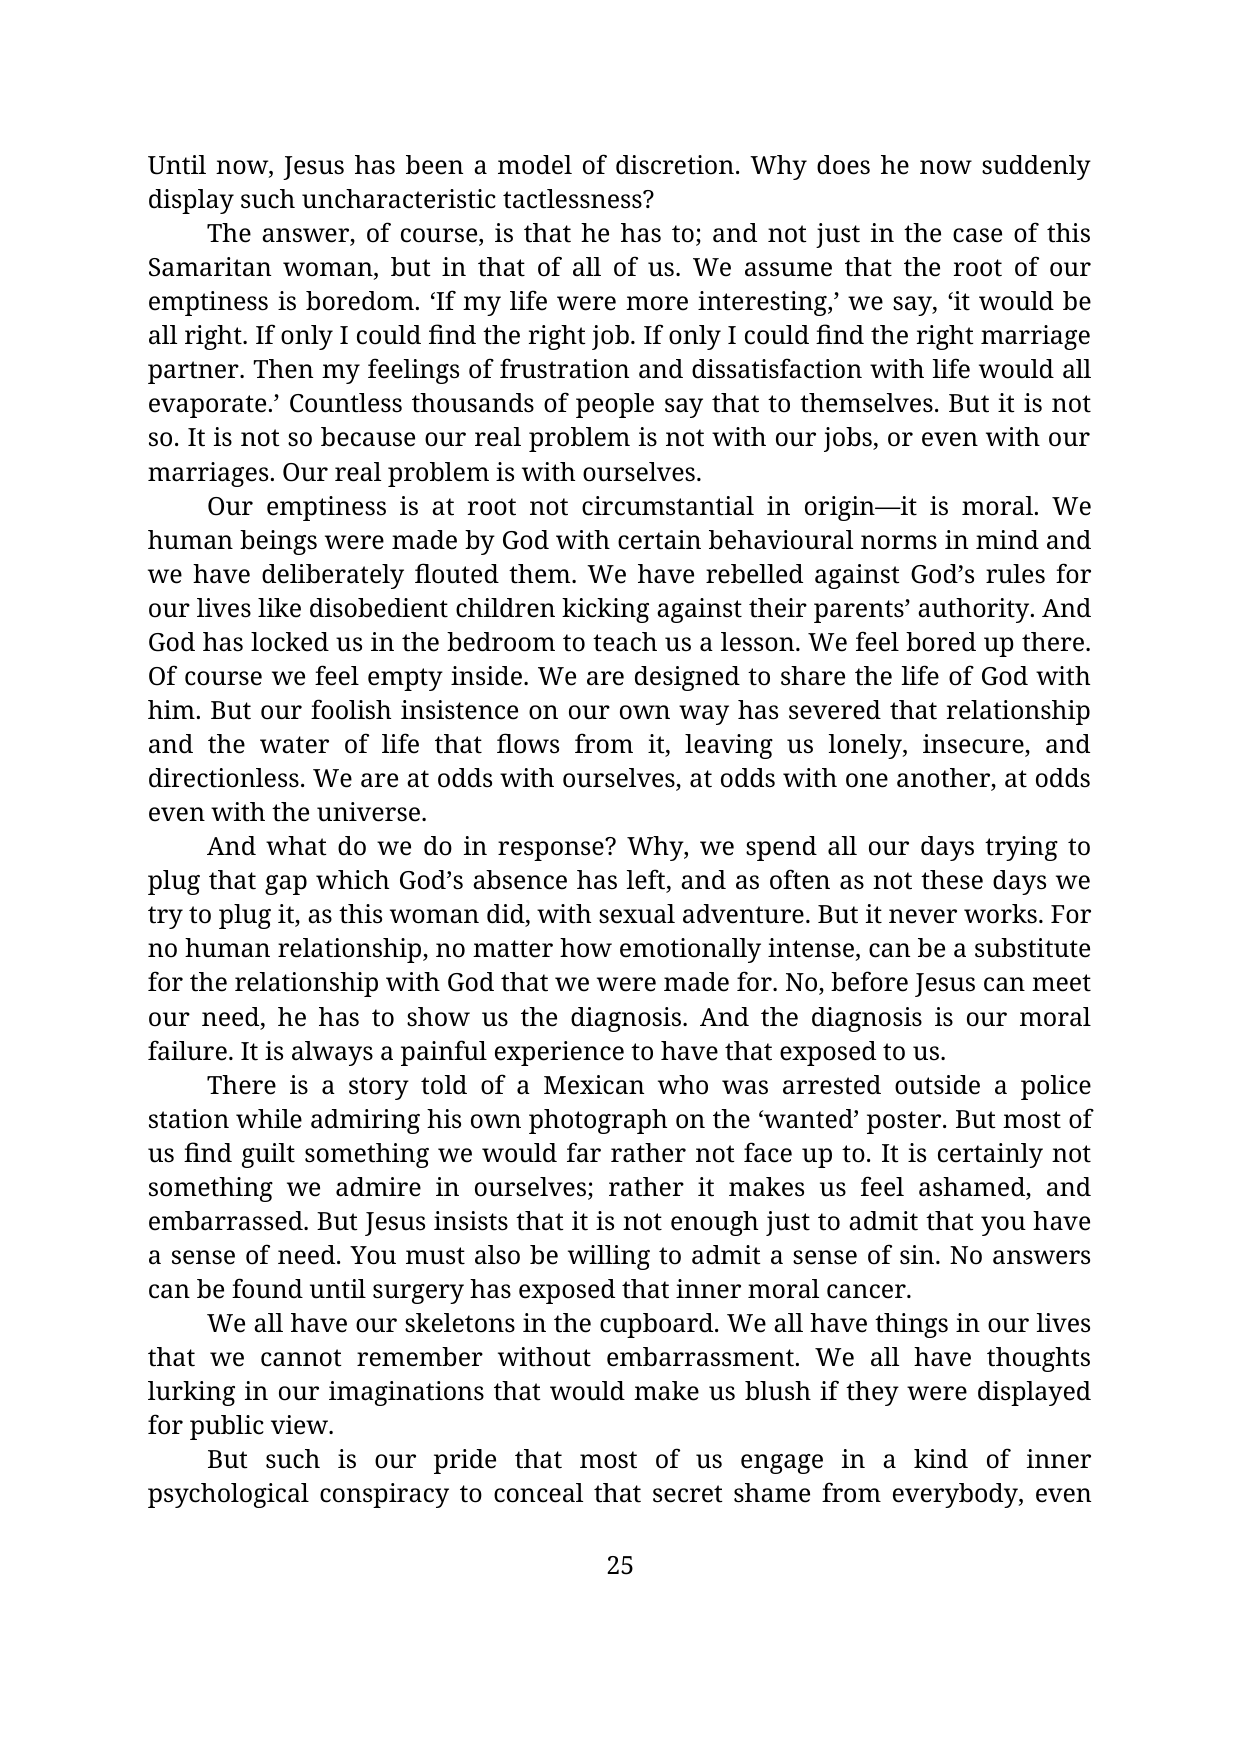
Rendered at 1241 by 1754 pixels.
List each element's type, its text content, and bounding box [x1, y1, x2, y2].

text Our emptiness is at root not circumstantial in origin—it is moral. We human beings were made by God with certain behavioural norms in mind and we have deliberately flouted them. We have rebelled against God’s rules for our lives like disobedient children kicking against their parents’ authority. And God has locked us in the bedroom to teach us a lesson. We feel bored up there. Of course we feel empty inside. We are designed to share the life of God with him. But our foolish insistence on our own way has severed that relationship and the water of life that flows from it, leaving us lonely, insecure, and directionless. We are at odds with ourselves, at odds with one another, at odds even with the universe. [148, 488, 1093, 829]
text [148, 1442, 1093, 1510]
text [148, 148, 1093, 216]
text And what do we do in response? Why, we spend all our days trying to plug that gap which God’s absence has left, and as often as not these days we try to plug it, as this woman did, with sexual adventure. But it never works. For no human relationship, no matter how emotionally intense, can be a substitute for the relationship with God that we were made for. No, before Jesus can meet our need, he has to show us the diagnosis. And the diagnosis is our moral failure. It is always a painful experience to have that exposed to us. [148, 829, 1093, 1067]
text We all have our skeletons in the cupboard. We all have things in our lives that we cannot remember without embarrassment. We all have thoughts lurking in our imaginations that would make us blush if they were displayed for public view. [148, 1306, 1093, 1442]
text There is a story told of a Mexican who was arrested outside a police station while admiring his own photograph on the ‘wanted’ poster. But most of us find guilt something we would far rather not face up to. It is certainly not something we admire in ourselves; rather it makes us feel ashamed, and embarrassed. But Jesus insists that it is not enough just to admit that you have a sense of need. You must also be willing to admit a sense of sin. No answers can be found until surgery has exposed that inner moral cancer. [148, 1067, 1093, 1306]
text The answer, of course, is that he has to; and not just in the case of this Samaritan woman, but in that of all of us. We assume that the root of our emptiness is boredom. ‘If my life were more interesting,’ we say, ‘it would be all right. If only I could find the right job. If only I could find the right marriage partner. Then my feelings of frustration and dissatisfaction with life would all evaporate.’ Countless thousands of people say that to themselves. But it is not so. It is not so because our real problem is not with our jobs, or even with our marriages. Our real problem is with ourselves. [148, 216, 1093, 488]
